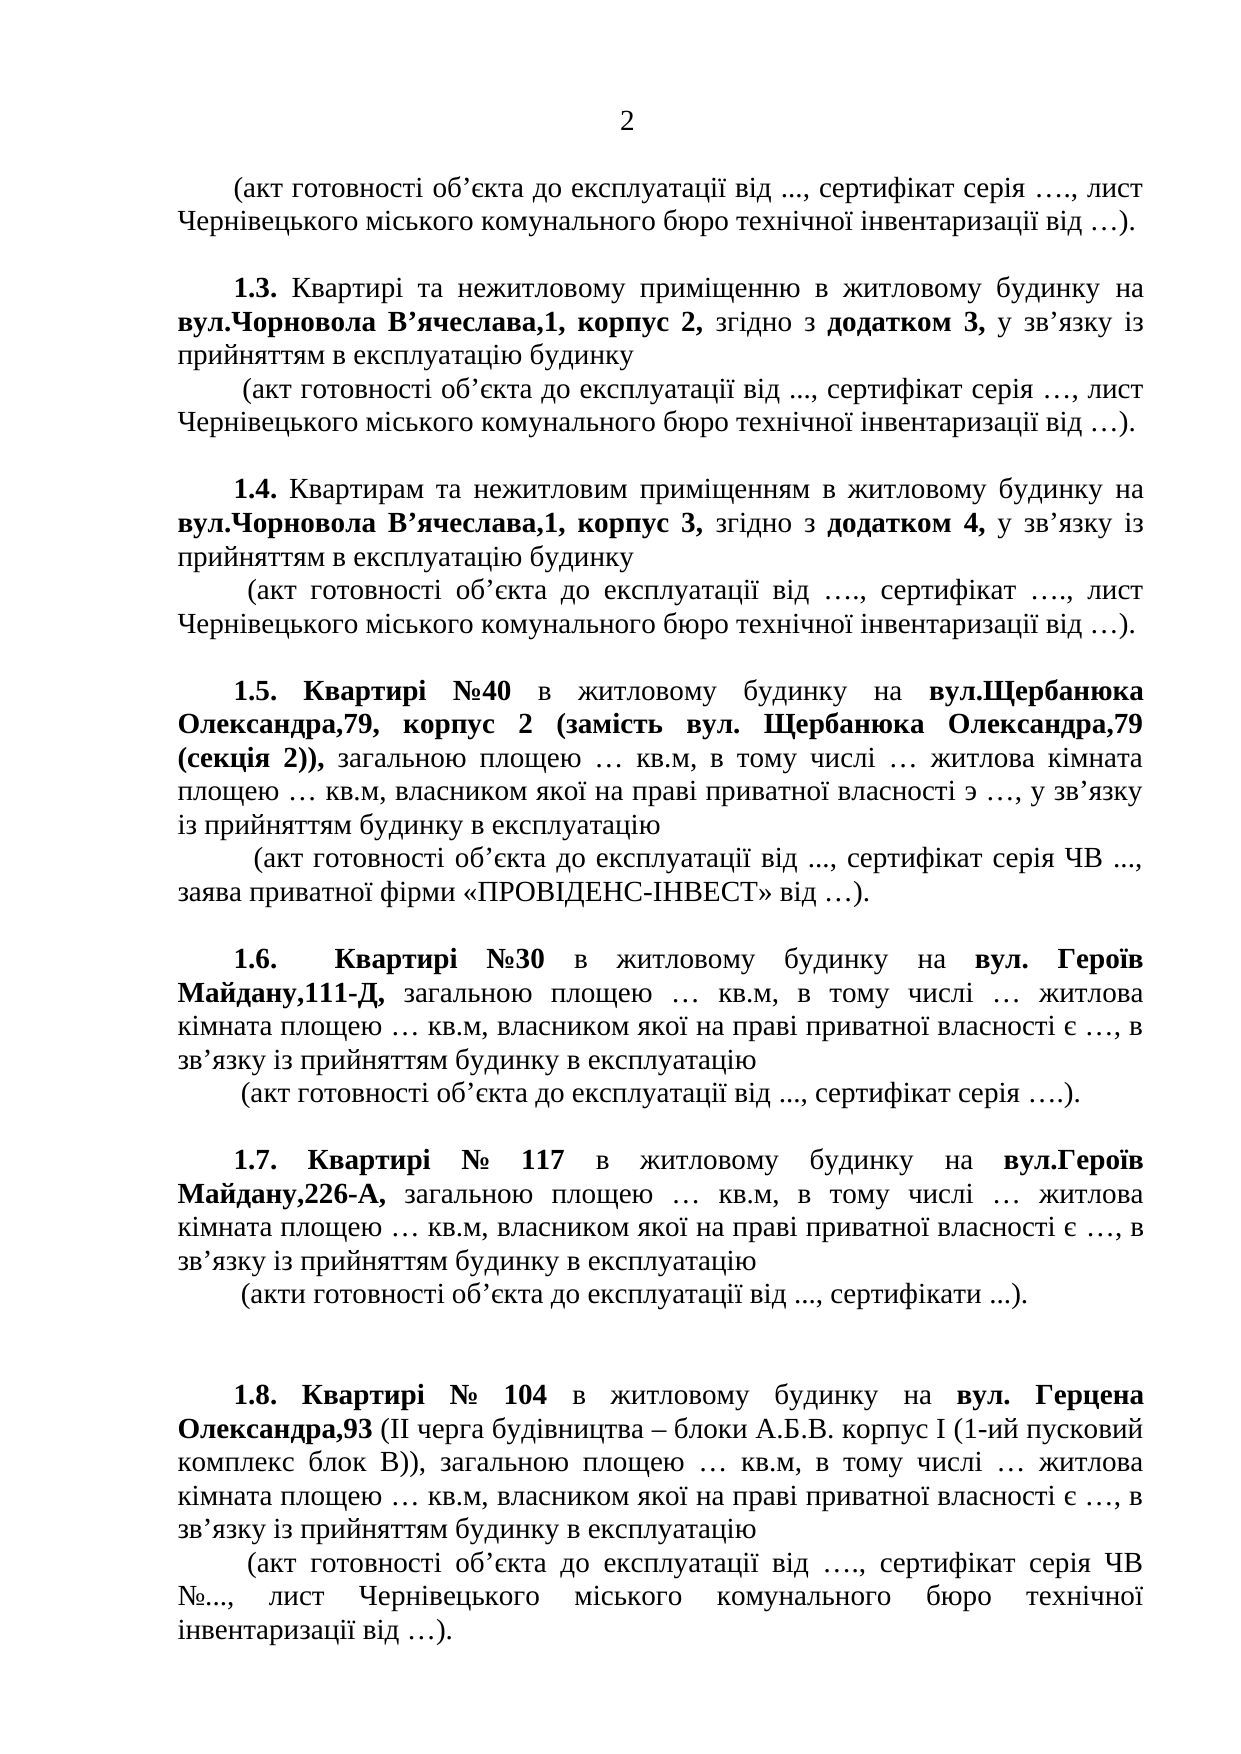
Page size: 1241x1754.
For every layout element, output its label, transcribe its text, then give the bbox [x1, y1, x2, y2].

text 1.5. Квартирі №40 в житловому будинку на вул.Щербанюка Олександра,79, корпус 2 (замість вул. Щербанюка Олександра,79 (секція 2)), загальною площею … кв.м, в тому числі … житлова кімната площею … кв.м, власником якої на праві приватної власності э …, у зв’язку із прийняттям будинку в експлуатацію [177, 673, 1144, 841]
text 1.3. Квартирі та нежитловому приміщенню в житловому будинку на вул.Чорновола В’ячеслава,1, корпус 2, згідно з додатком 3, у зв’язку із прийняттям в експлуатацію будинку [177, 270, 1144, 371]
text (акт готовності об’єкта до експлуатації від …., сертифікат …., лист Чернівецького міського комунального бюро технічної інвентаризації від …). [177, 572, 1144, 639]
text (акти готовності об’єкта до експлуатації від ..., сертифікати ...). [177, 1277, 1144, 1310]
text (акт готовності об’єкта до експлуатації від ..., сертифікат серія …, лист Чернівецького міського комунального бюро технічної інвентаризації від …). [177, 371, 1144, 438]
text (акт готовності об’єкта до експлуатації від ..., сертифікат серія ЧВ ..., заява приватної фірми «ПРОВІДЕНС-ІНВЕСТ» від …). [177, 841, 1144, 908]
text (акт готовності об’єкта до експлуатації від …., сертифікат серія ЧВ №..., лист Чернівецького міського комунального бюро технічної інвентаризації від …). [177, 1545, 1144, 1646]
text (акт готовності об’єкта до експлуатації від ..., сертифікат серія ….). [177, 1075, 1144, 1109]
text 2 [177, 103, 1144, 136]
text 1.8. Квартирі № 104 в житловому будинку на вул. Герцена Олександра,93 (ІІ черга будівництва – блоки А.Б.В. корпус І (1-ий пусковий комплекс блок В)), загальною площею … кв.м, в тому числі … житлова кімната площею … кв.м, власником якої на праві приватної власності є …, в зв’язку із прийняттям будинку в експлуатацію [177, 1377, 1144, 1545]
text 1.6. Квартирі №30 в житловому будинку на вул. Героїв Майдану,111-Д, загальною площею … кв.м, в тому числі … житлова кімната площею … кв.м, власником якої на праві приватної власності є …, в зв’язку із прийняттям будинку в експлуатацію [177, 941, 1144, 1075]
text (акт готовності об’єкта до експлуатації від ..., сертифікат серія …., лист Чернівецького міського комунального бюро технічної інвентаризації від …). [177, 170, 1144, 237]
text 1.7. Квартирі № 117 в житловому будинку на вул.Героїв Майдану,226-А, загальною площею … кв.м, в тому числі … житлова кімната площею … кв.м, власником якої на праві приватної власності є …, в зв’язку із прийняттям будинку в експлуатацію [177, 1142, 1144, 1277]
text 1.4. Квартирам та нежитловим приміщенням в житловому будинку на вул.Чорновола В’ячеслава,1, корпус 3, згідно з додатком 4, у зв’язку із прийняттям в експлуатацію будинку [177, 472, 1144, 572]
